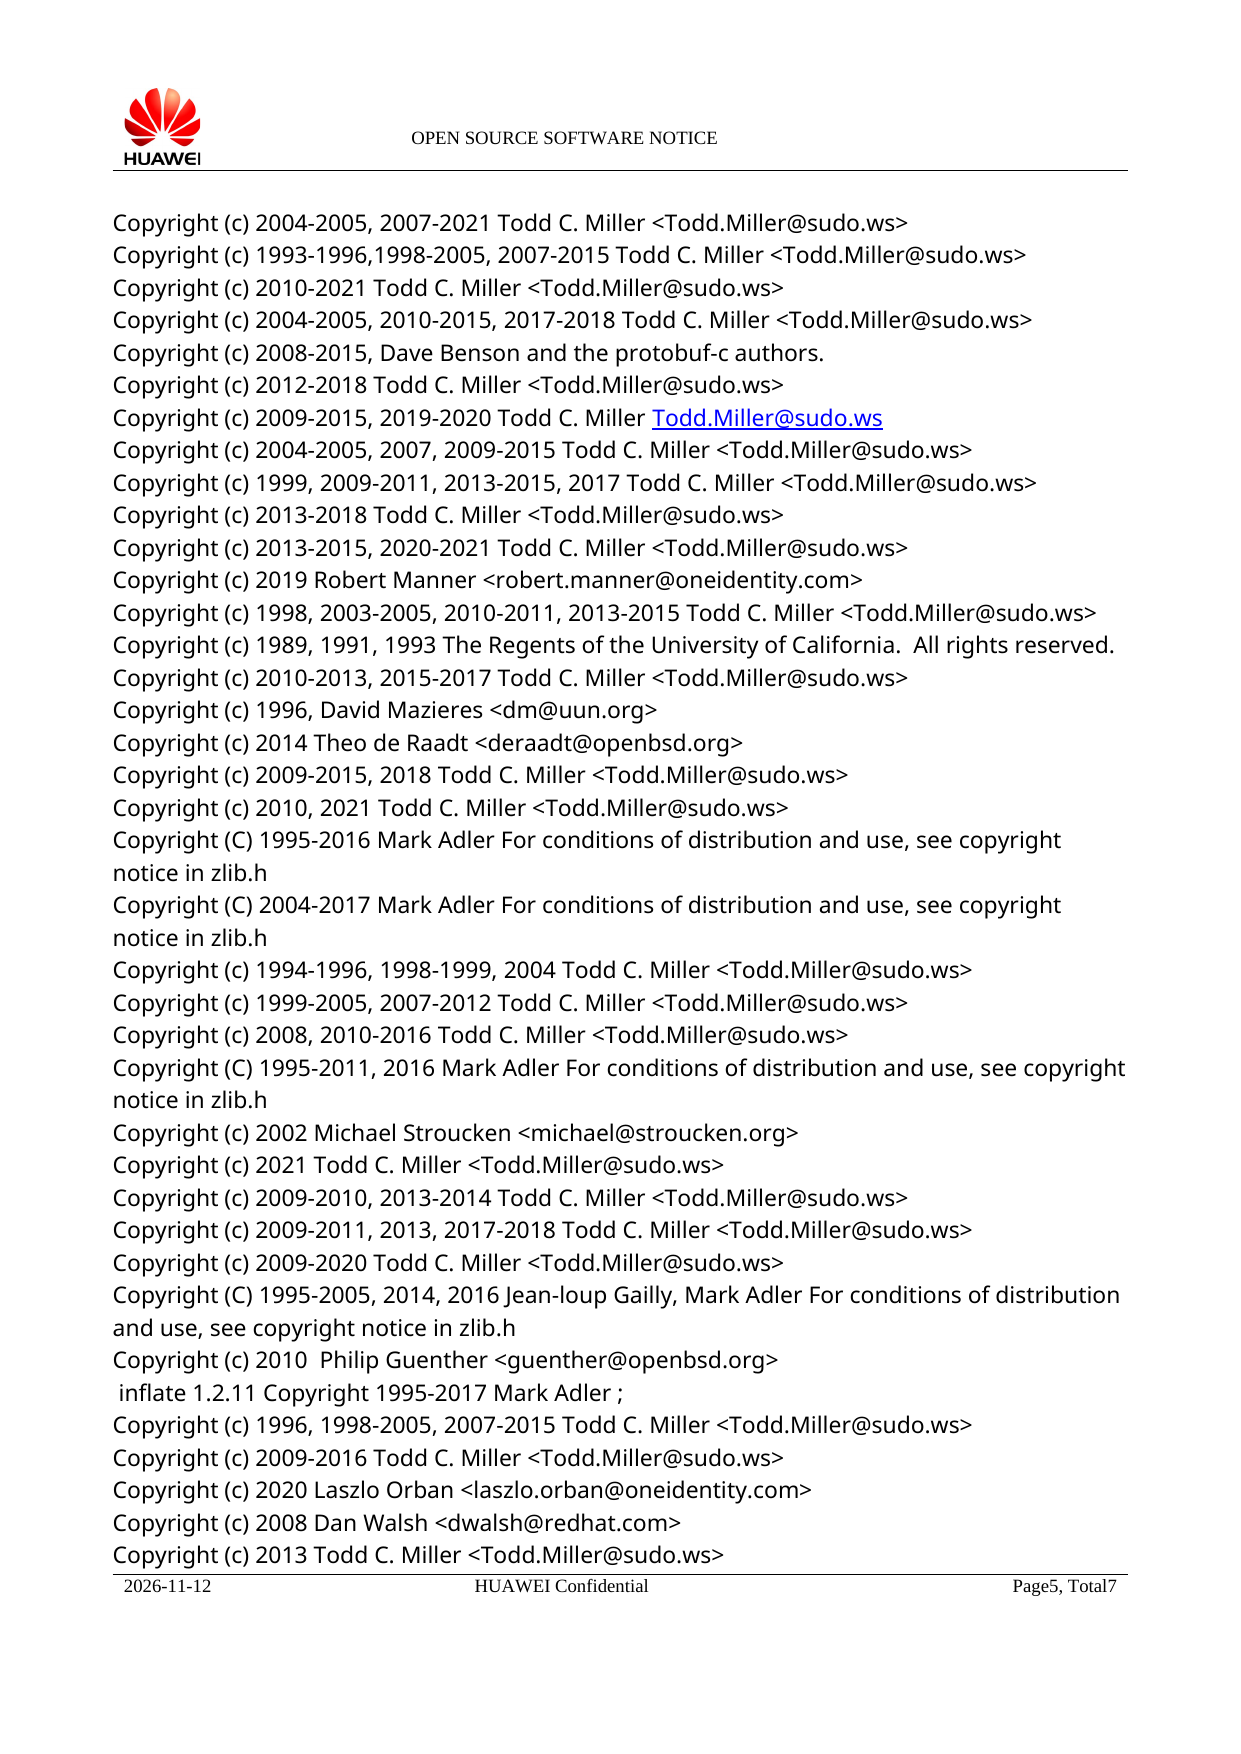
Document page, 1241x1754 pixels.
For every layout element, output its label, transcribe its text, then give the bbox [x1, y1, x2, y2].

picture [124, 88, 201, 165]
